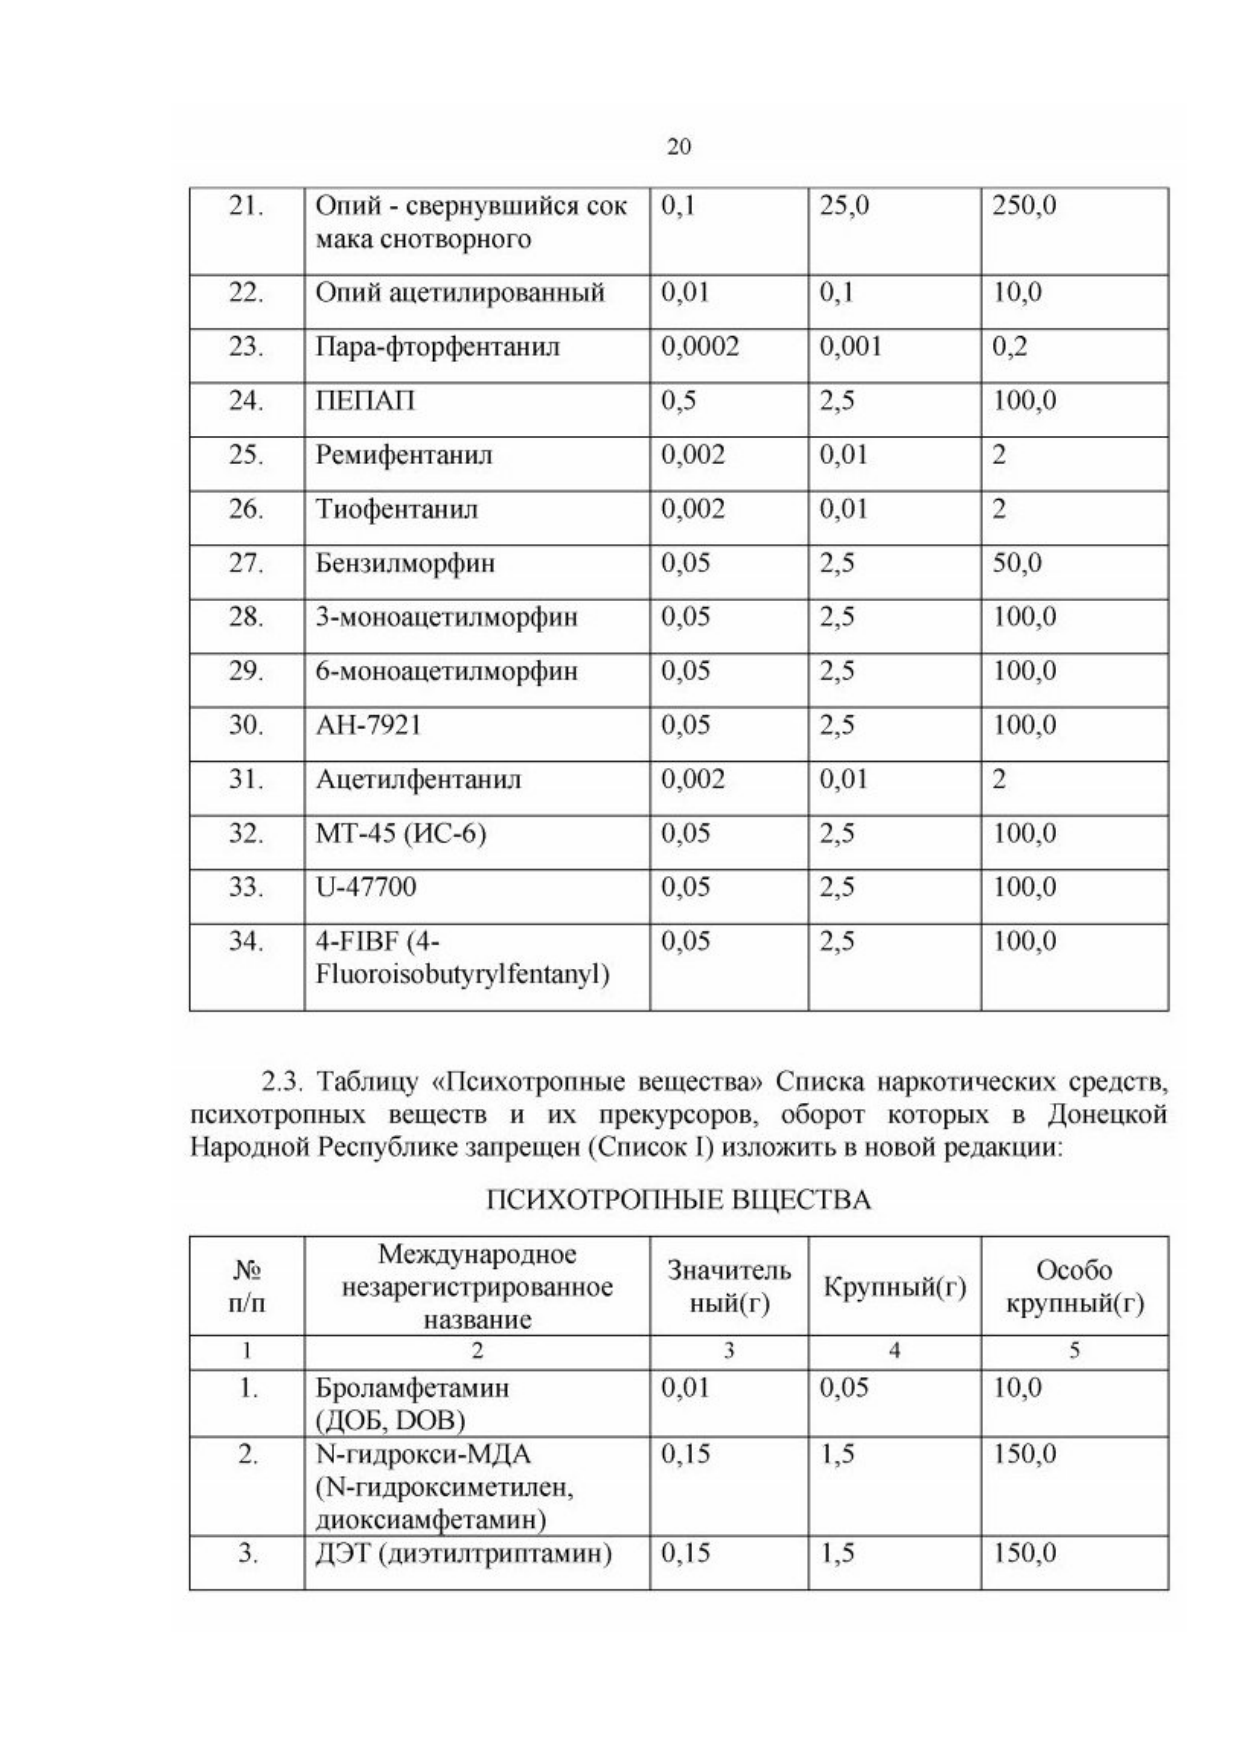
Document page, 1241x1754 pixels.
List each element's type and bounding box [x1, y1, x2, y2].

picture [171, 103, 1187, 1632]
